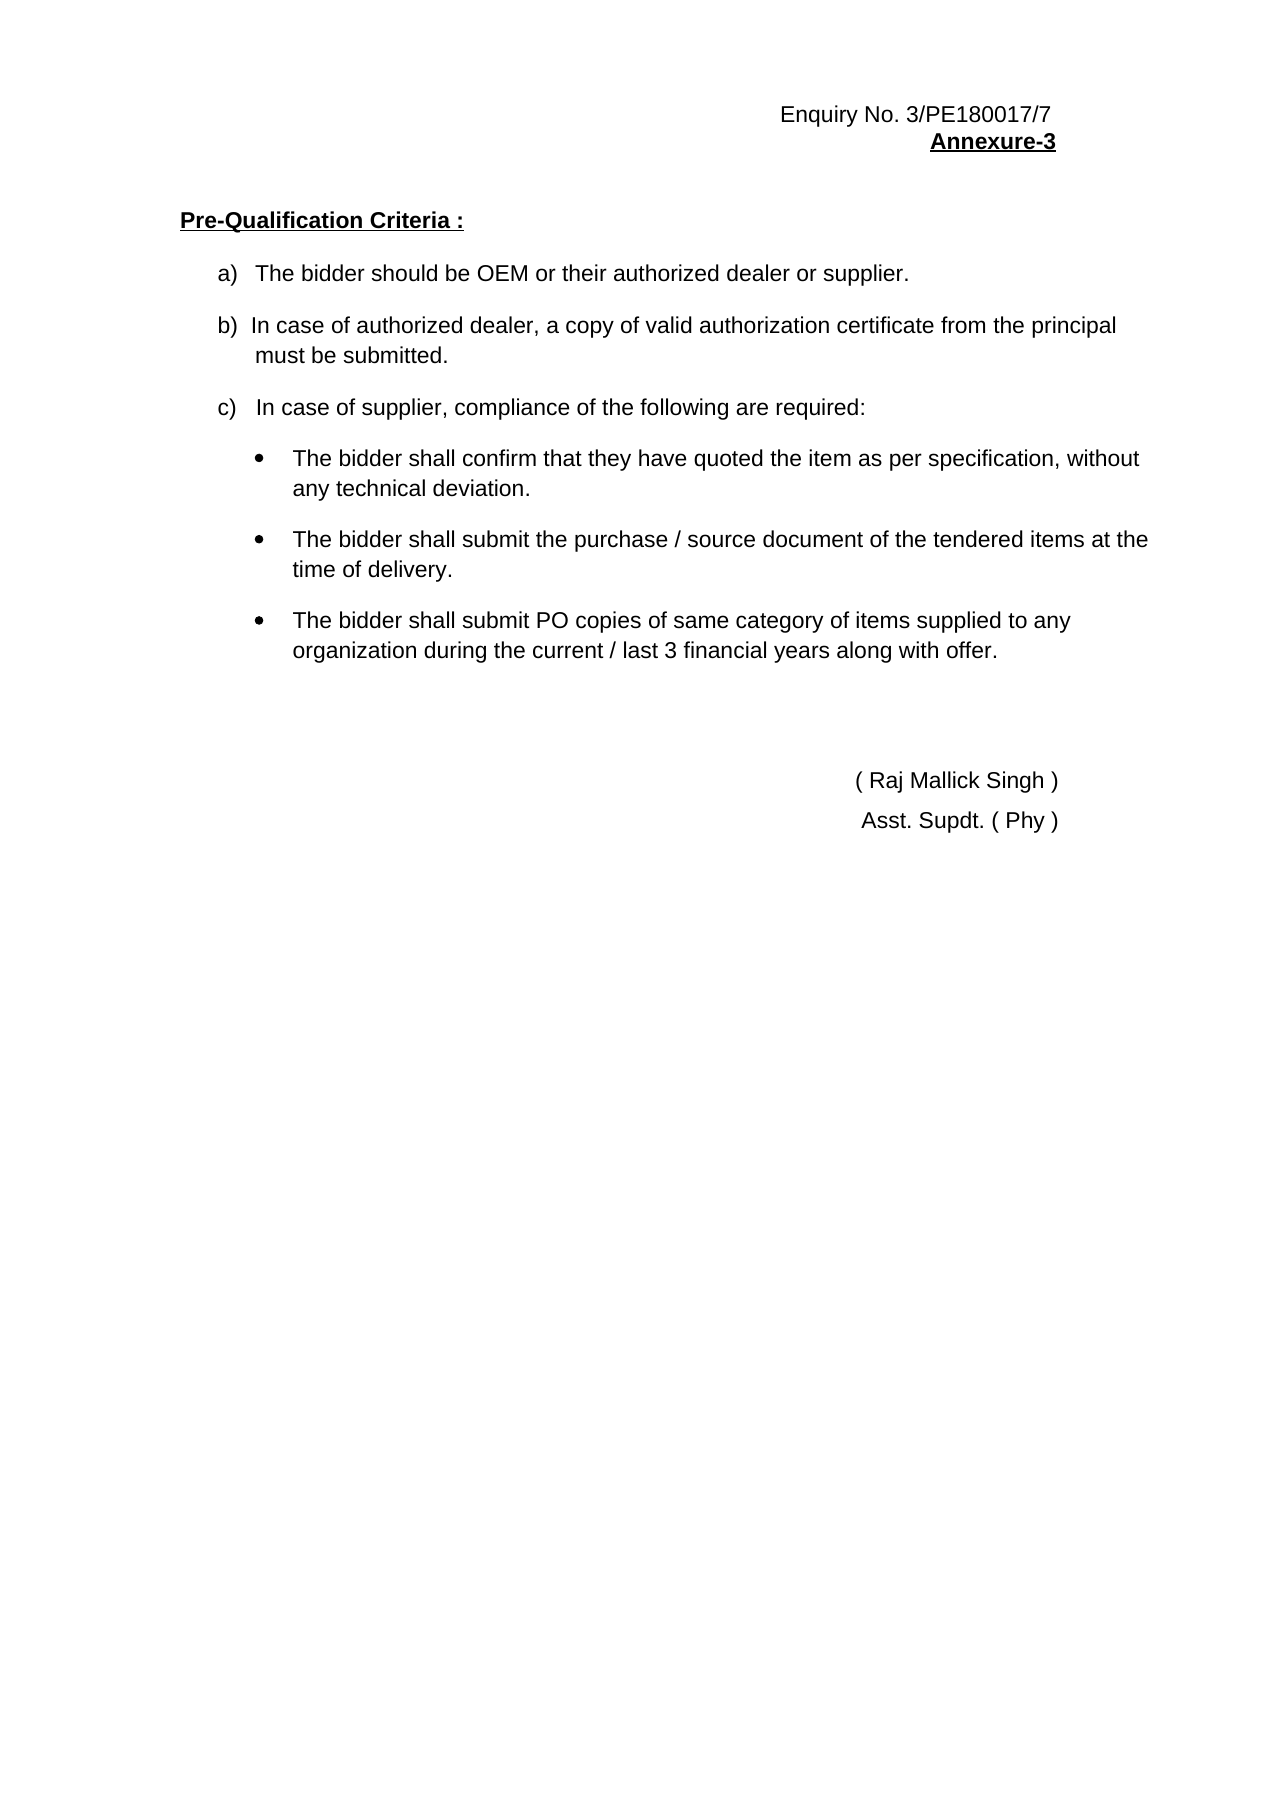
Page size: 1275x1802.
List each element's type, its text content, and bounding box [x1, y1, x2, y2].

list The bidder shall confirm that they have quoted the item as per specification, without any technical deviation. [255, 444, 1155, 501]
text c) In case of supplier, compliance of the following are required: [217, 393, 1155, 420]
text ( Raj Mallick Singh ) [180, 767, 1155, 793]
text Pre-Qualification Criteria : [180, 207, 1155, 233]
text b) In case of authorized dealer, a copy of valid authorization certificate from the principal must be submitted. [217, 312, 1155, 369]
text Enquiry No. 3/PE180017/7 [180, 101, 1155, 128]
list The bidder should be OEM or their authorized dealer or supplier. [217, 259, 1155, 286]
list The bidder shall submit PO copies of same category of items supplied to any organization during the current / last 3 financial years along with offer. [255, 607, 1155, 663]
text Annexure-3 [855, 128, 1155, 154]
list The bidder shall submit the purchase / source document of the tendered items at the time of delivery. [255, 526, 1155, 582]
text Asst. Supdt. ( Phy ) [180, 807, 1155, 833]
